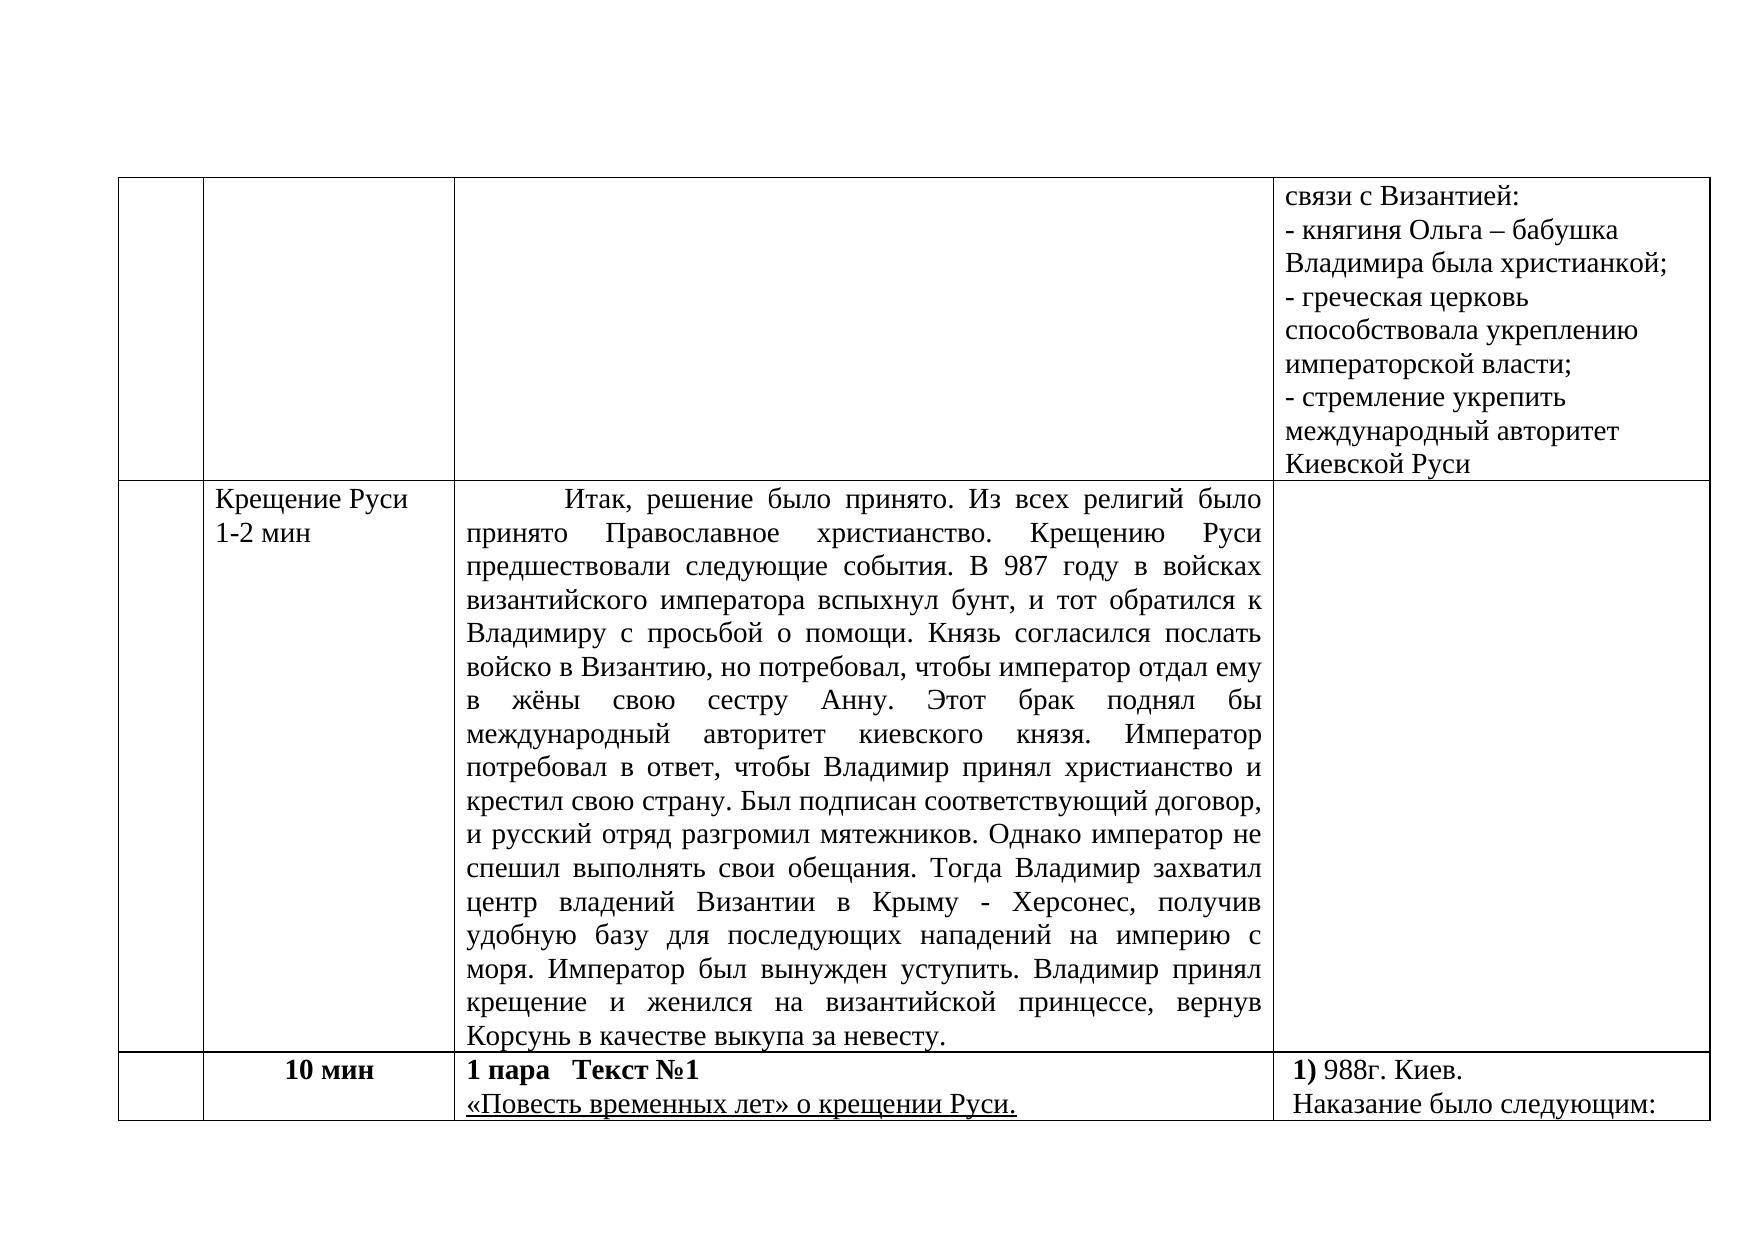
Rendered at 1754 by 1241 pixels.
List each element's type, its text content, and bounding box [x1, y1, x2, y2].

table_cell [119, 481, 203, 1051]
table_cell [455, 1053, 1273, 1119]
table_cell [1274, 481, 1709, 1051]
table_cell [119, 1053, 203, 1119]
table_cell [204, 178, 454, 480]
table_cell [455, 178, 1273, 480]
table_cell [119, 178, 203, 480]
table_cell Крещение Руси 1-2 мин [204, 481, 454, 1051]
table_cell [1274, 1053, 1709, 1119]
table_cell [1274, 178, 1709, 480]
table_cell Итак, решение было принято. Из всех религий было принято Православное христианство. Крещению Руси предшествовали следующие события. В 987 году в войсках византийского императора вспыхнул бунт, и тот обратился к Владимиру с просьбой о помощи. Князь согласился послать войско в Византию, но потребовал, чтобы император отдал ему в жёны свою сестру Анну. Этот брак поднял бы международный авторитет киевского князя. Император потребовал в ответ, чтобы Владимир принял христианство и крестил свою страну. Был подписан соответствующий договор, и русский отряд разгромил мятежников. Однако император не спешил выполнять свои обещания. Тогда Владимир захватил центр владений Византии в Крыму - Херсонес, получив удобную базу для последующих нападений на империю с моря. Император был вынужден уступить. Владимир принял крещение и женился на византийской принцессе, вернув Корсунь в качестве выкупа за невесту. [455, 481, 1273, 1051]
table_cell 10 мин [204, 1053, 454, 1119]
